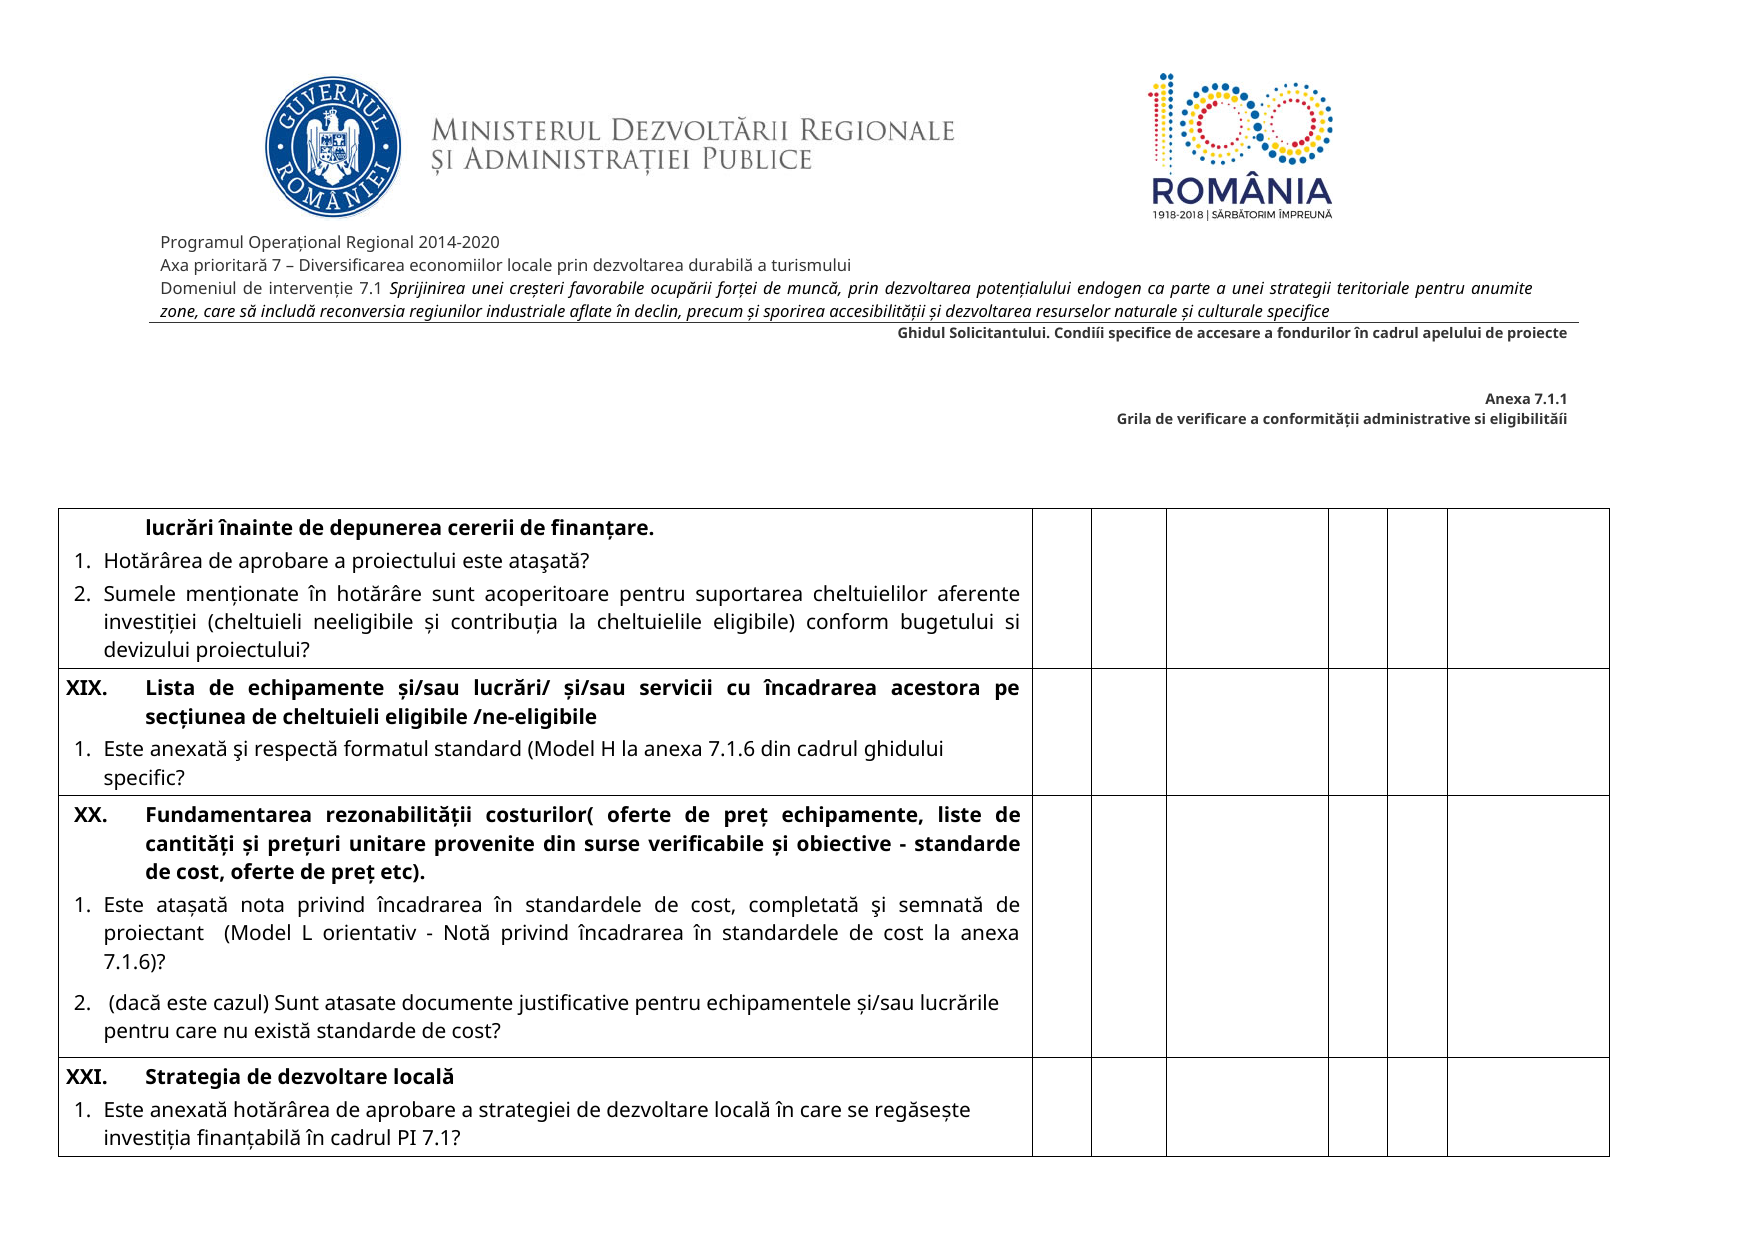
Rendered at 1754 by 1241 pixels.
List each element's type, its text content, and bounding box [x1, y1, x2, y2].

table_cell [1388, 669, 1447, 795]
table_cell [1329, 509, 1387, 668]
table_cell [1167, 509, 1328, 668]
table_cell [1329, 669, 1387, 795]
table_cell [1448, 509, 1609, 668]
table_cell [1448, 796, 1609, 1057]
table_cell [1167, 796, 1328, 1057]
table_cell Hotărârea de aprobare a proiectului - în cazul proiectelor de investiţii pentru care execuţia de lucrări a fost demarată, însă investitiile nu au fost încheiate în mod fizic, în cazul în care lucrările nu au fost implementate integral până la momentul depunerii cererii de finanțare, precum şi în cazul în care s-a atribuit contractul de lucrări înainte de depunerea cererii de finanţare. Hotărârea de aprobare a proiectului este ataşată? Sumele menționate în hotărâre sunt acoperitoare pentru suportarea cheltuielilor aferente investiției (cheltuieli neeligibile și contribuția la cheltuielile eligibile) conform bugetului si devizului proiectului? [59, 509, 1032, 668]
table_cell Fundamentarea rezonabilităţii costurilor( oferte de preț echipamente, liste de cantități și prețuri unitare provenite din surse verificabile și obiective - standarde de cost, oferte de preț etc). Este atașată nota privind încadrarea în standardele de cost, completată şi semnată de proiectant (Model L orientativ - Notă privind încadrarea în standardele de cost la anexa 7.1.6)? (dacă este cazul) Sunt atasate documente justificative pentru echipamentele și/sau lucrările pentru care nu există standarde de cost? [59, 796, 1032, 1057]
table_cell [1388, 796, 1447, 1057]
table_cell [1388, 1058, 1447, 1156]
table_cell [1033, 796, 1091, 1057]
table_cell [1329, 796, 1387, 1057]
table_cell [1092, 796, 1166, 1057]
table_cell [1448, 1058, 1609, 1156]
table_cell [1167, 1058, 1328, 1156]
table_cell [1092, 509, 1166, 668]
picture [262, 73, 1333, 221]
table_cell [1167, 669, 1328, 795]
table_cell [1033, 1058, 1091, 1156]
table_cell Lista de echipamente și/sau lucrări/ și/sau servicii cu încadrarea acestora pe secțiunea de cheltuieli eligibile /ne-eligibile Este anexată şi respectă formatul standard (Model H la anexa 7.1.6 din cadrul ghidului specific? [59, 669, 1032, 795]
table_cell [1329, 1058, 1387, 1156]
table_cell [1033, 509, 1091, 668]
table_cell [1092, 1058, 1166, 1156]
table_cell [1033, 669, 1091, 795]
table_cell Strategia de dezvoltare locală Este anexată hotărârea de aprobare a strategiei de dezvoltare locală în care se regăseşte investiţia finanţabilă în cadrul PI 7.1? Este anexat extrasul relevant din strategie în care se regăseşte investiţia finanţabilă în cadrul PI 7.1? [59, 1058, 1032, 1156]
table_cell [1448, 669, 1609, 795]
table_cell [1092, 669, 1166, 795]
table_cell [1388, 509, 1447, 668]
